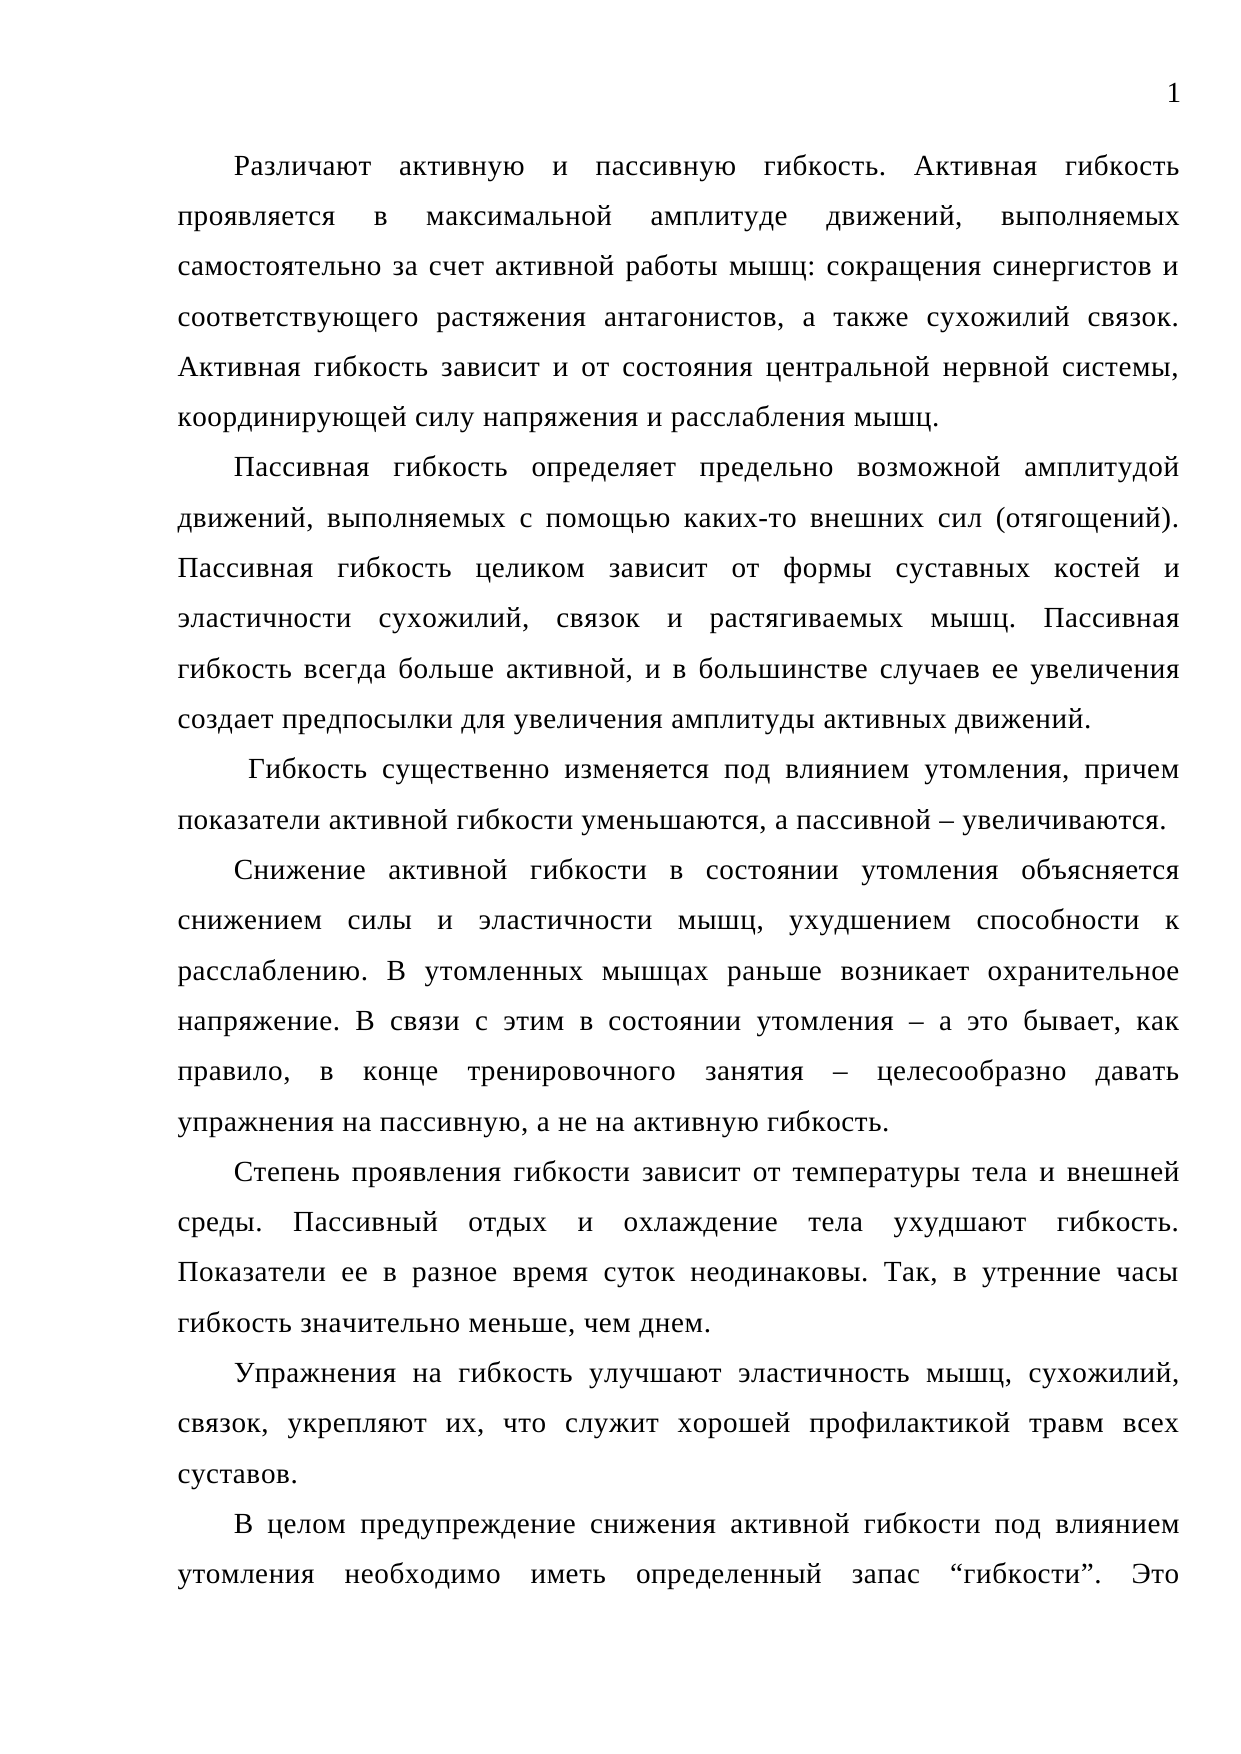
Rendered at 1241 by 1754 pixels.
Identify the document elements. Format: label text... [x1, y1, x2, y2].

text Снижение активной гибкости в состоянии утомления объясняется снижением силы и эластичности мышц, ухудшением способности к расслаблению. В утомленных мышцах раньше возникает охранительное напряжение. В связи с этим в состоянии утомления – а это бывает, как правило, в конце тренировочного занятия – целесообразно давать упражнения на пассивную, а не на активную гибкость. [177, 852, 1181, 1137]
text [177, 1506, 1181, 1590]
text Упражнения на гибкость улучшают эластичность мышц, сухожилий, связок, укрепляют их, что служит хорошей профилактикой травм всех суставов. [177, 1355, 1181, 1489]
text Степень проявления гибкости зависит от температуры тела и внешней среды. Пассивный отдых и охлаждение тела ухудшают гибкость. Показатели ее в разное время суток неодинаковы. Так, в утренние часы гибкость значительно меньше, чем днем. [177, 1154, 1181, 1338]
text Пассивная гибкость определяет предельно возможной амплитудой движений, выполняемых с помощью каких-то внешних сил (отягощений). Пассивная гибкость целиком зависит от формы суставных костей и эластичности сухожилий, связок и растягиваемых мышц. Пассивная гибкость всегда больше активной, и в большинстве случаев ее увеличения создает предпосылки для увеличения амплитуды активных движений. [177, 449, 1181, 735]
text Различают активную и пассивную гибкость. Активная гибкость проявляется в максимальной амплитуде движений, выполняемых самостоятельно за счет активной работы мышц: сокращения синергистов и соответствующего растяжения антагонистов, а также сухожилий связок. Активная гибкость зависит и от состояния центральной нервной системы, координирующей силу напряжения и расслабления мышц. [177, 148, 1181, 433]
text Гибкость существенно изменяется под влиянием утомления, причем показатели активной гибкости уменьшаются, а пассивной – увеличиваются. [177, 751, 1181, 835]
